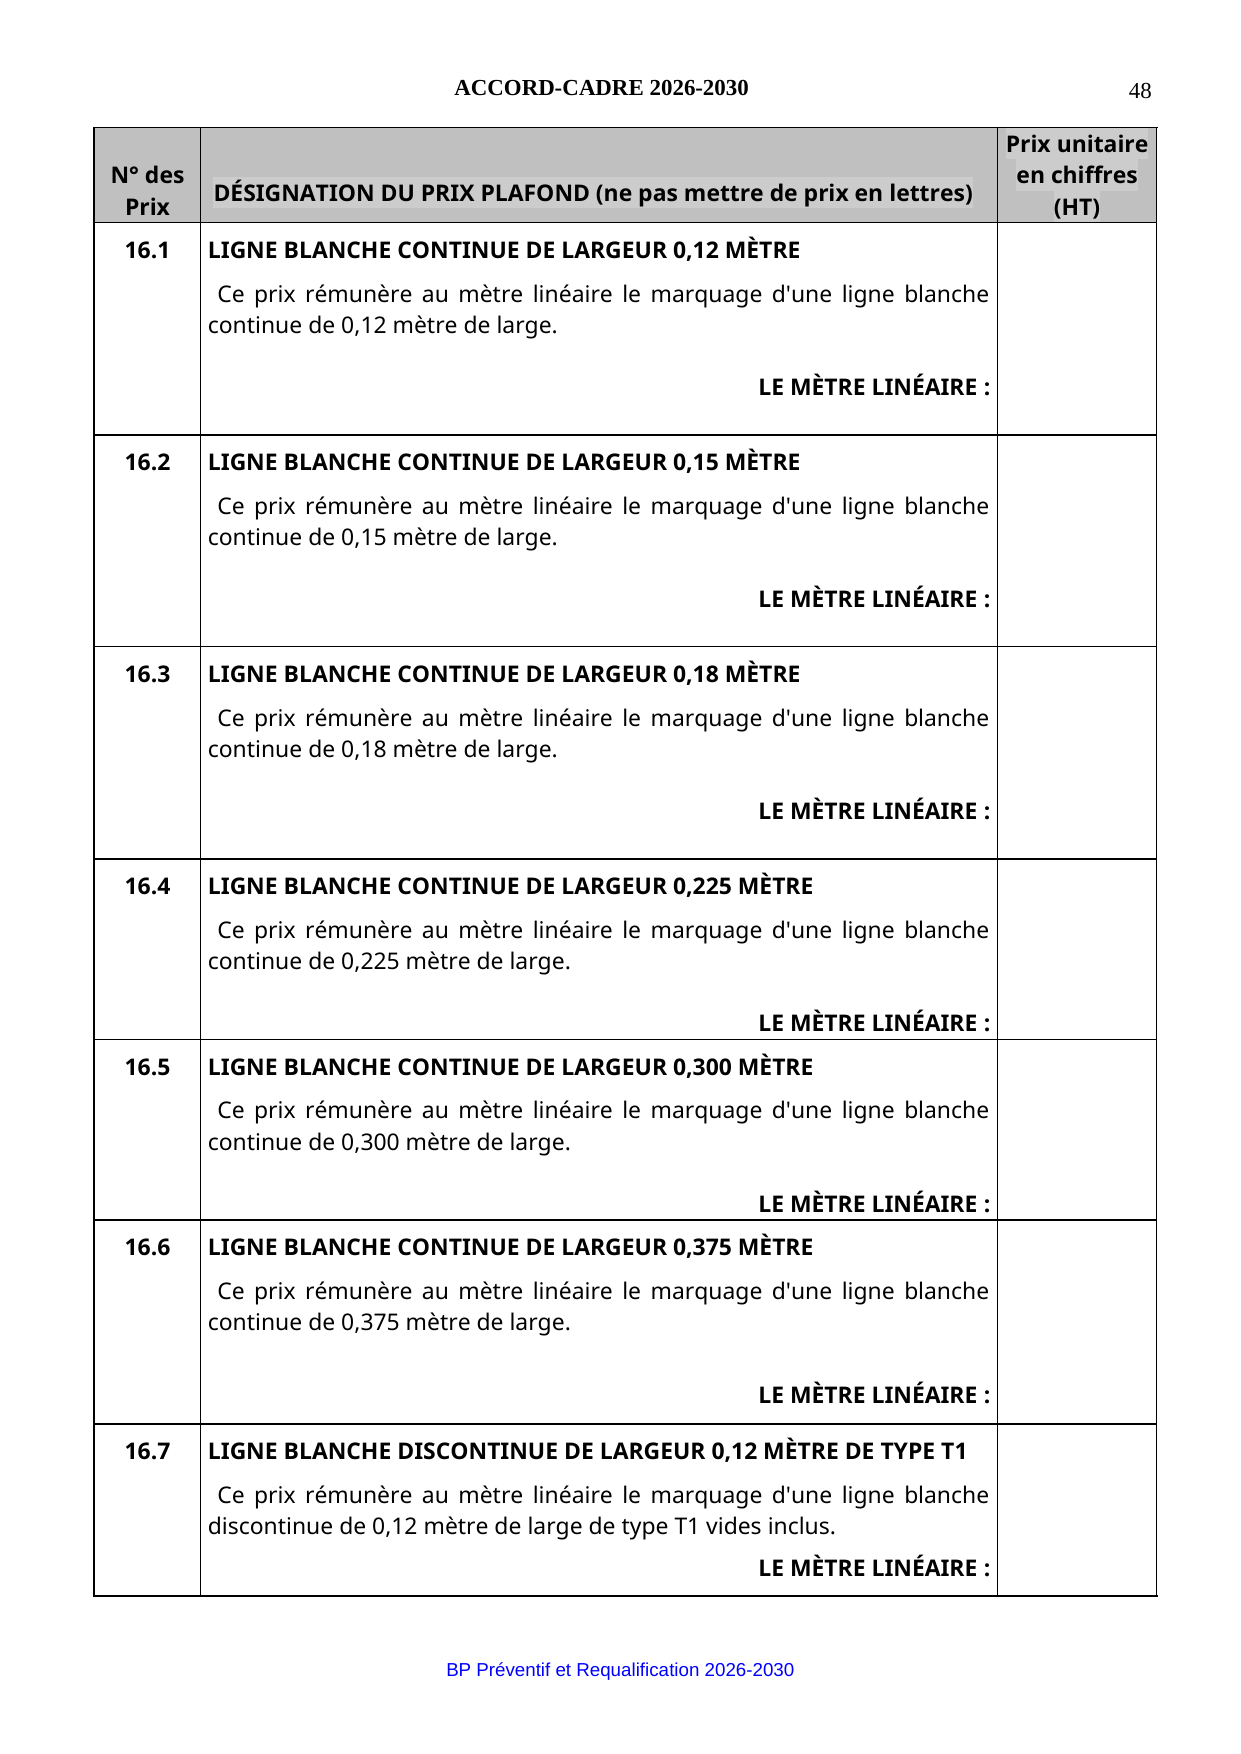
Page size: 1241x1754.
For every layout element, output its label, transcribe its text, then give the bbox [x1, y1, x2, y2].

table_cell 16.6 [95, 1221, 200, 1423]
table_header N° des Prix [95, 128, 200, 222]
table_cell LIGNE BLANCHE CONTINUE DE LARGEUR 0,225 MÈTRE Ce prix rémunère au mètre linéaire le marquage d'une ligne blanche continue de 0,225 mètre de large. LE MÈTRE LINÉAIRE : [201, 860, 997, 1038]
table_header Prix unitaire en chiffres (HT) [1100, 128, 1156, 222]
table_cell [998, 1040, 1156, 1219]
table_cell 16.2 [95, 436, 200, 646]
table_cell [998, 1425, 1156, 1595]
table_cell LIGNE BLANCHE DISCONTINUE DE LARGEUR 0,12 MÈTRE DE TYPE T1 Ce prix rémunère au mètre linéaire le marquage d'une ligne blanche discontinue de 0,12 mètre de large de type T1 vides inclus. LE MÈTRE LINÉAIRE : [201, 1425, 997, 1595]
table_cell [998, 647, 1156, 858]
table_cell 16.3 [95, 647, 200, 858]
table_cell 16.4 [95, 860, 200, 1038]
table_cell LIGNE BLANCHE CONTINUE DE LARGEUR 0,18 MÈTRE Ce prix rémunère au mètre linéaire le marquage d'une ligne blanche continue de 0,18 mètre de large. LE MÈTRE LINÉAIRE : [201, 647, 997, 858]
table_cell 16.7 [95, 1425, 200, 1595]
table_cell [998, 1221, 1156, 1423]
table_cell 16.5 [95, 1040, 200, 1219]
table_cell LIGNE BLANCHE CONTINUE DE LARGEUR 0,300 MÈTRE Ce prix rémunère au mètre linéaire le marquage d'une ligne blanche continue de 0,300 mètre de large. LE MÈTRE LINÉAIRE : [201, 1040, 997, 1219]
table_cell [998, 860, 1156, 1038]
table_cell LIGNE BLANCHE CONTINUE DE LARGEUR 0,15 MÈTRE Ce prix rémunère au mètre linéaire le marquage d'une ligne blanche continue de 0,15 mètre de large. LE MÈTRE LINÉAIRE : [201, 436, 997, 646]
table_cell LIGNE BLANCHE CONTINUE DE LARGEUR 0,375 MÈTRE Ce prix rémunère au mètre linéaire le marquage d'une ligne blanche continue de 0,375 mètre de large. LE MÈTRE LINÉAIRE : [201, 1221, 997, 1423]
table_cell [998, 436, 1156, 646]
table_cell LIGNE BLANCHE CONTINUE DE LARGEUR 0,12 MÈTRE Ce prix rémunère au mètre linéaire le marquage d'une ligne blanche continue de 0,12 mètre de large. LE MÈTRE LINÉAIRE : [201, 223, 997, 434]
table_header Prix unitaire en chiffres (HT) [998, 128, 1054, 222]
table_cell 16.1 [95, 223, 200, 434]
table_header DÉSIGNATION DU PRIX PLAFOND (ne pas mettre de prix en lettres) [201, 128, 997, 222]
table_cell [998, 223, 1156, 434]
